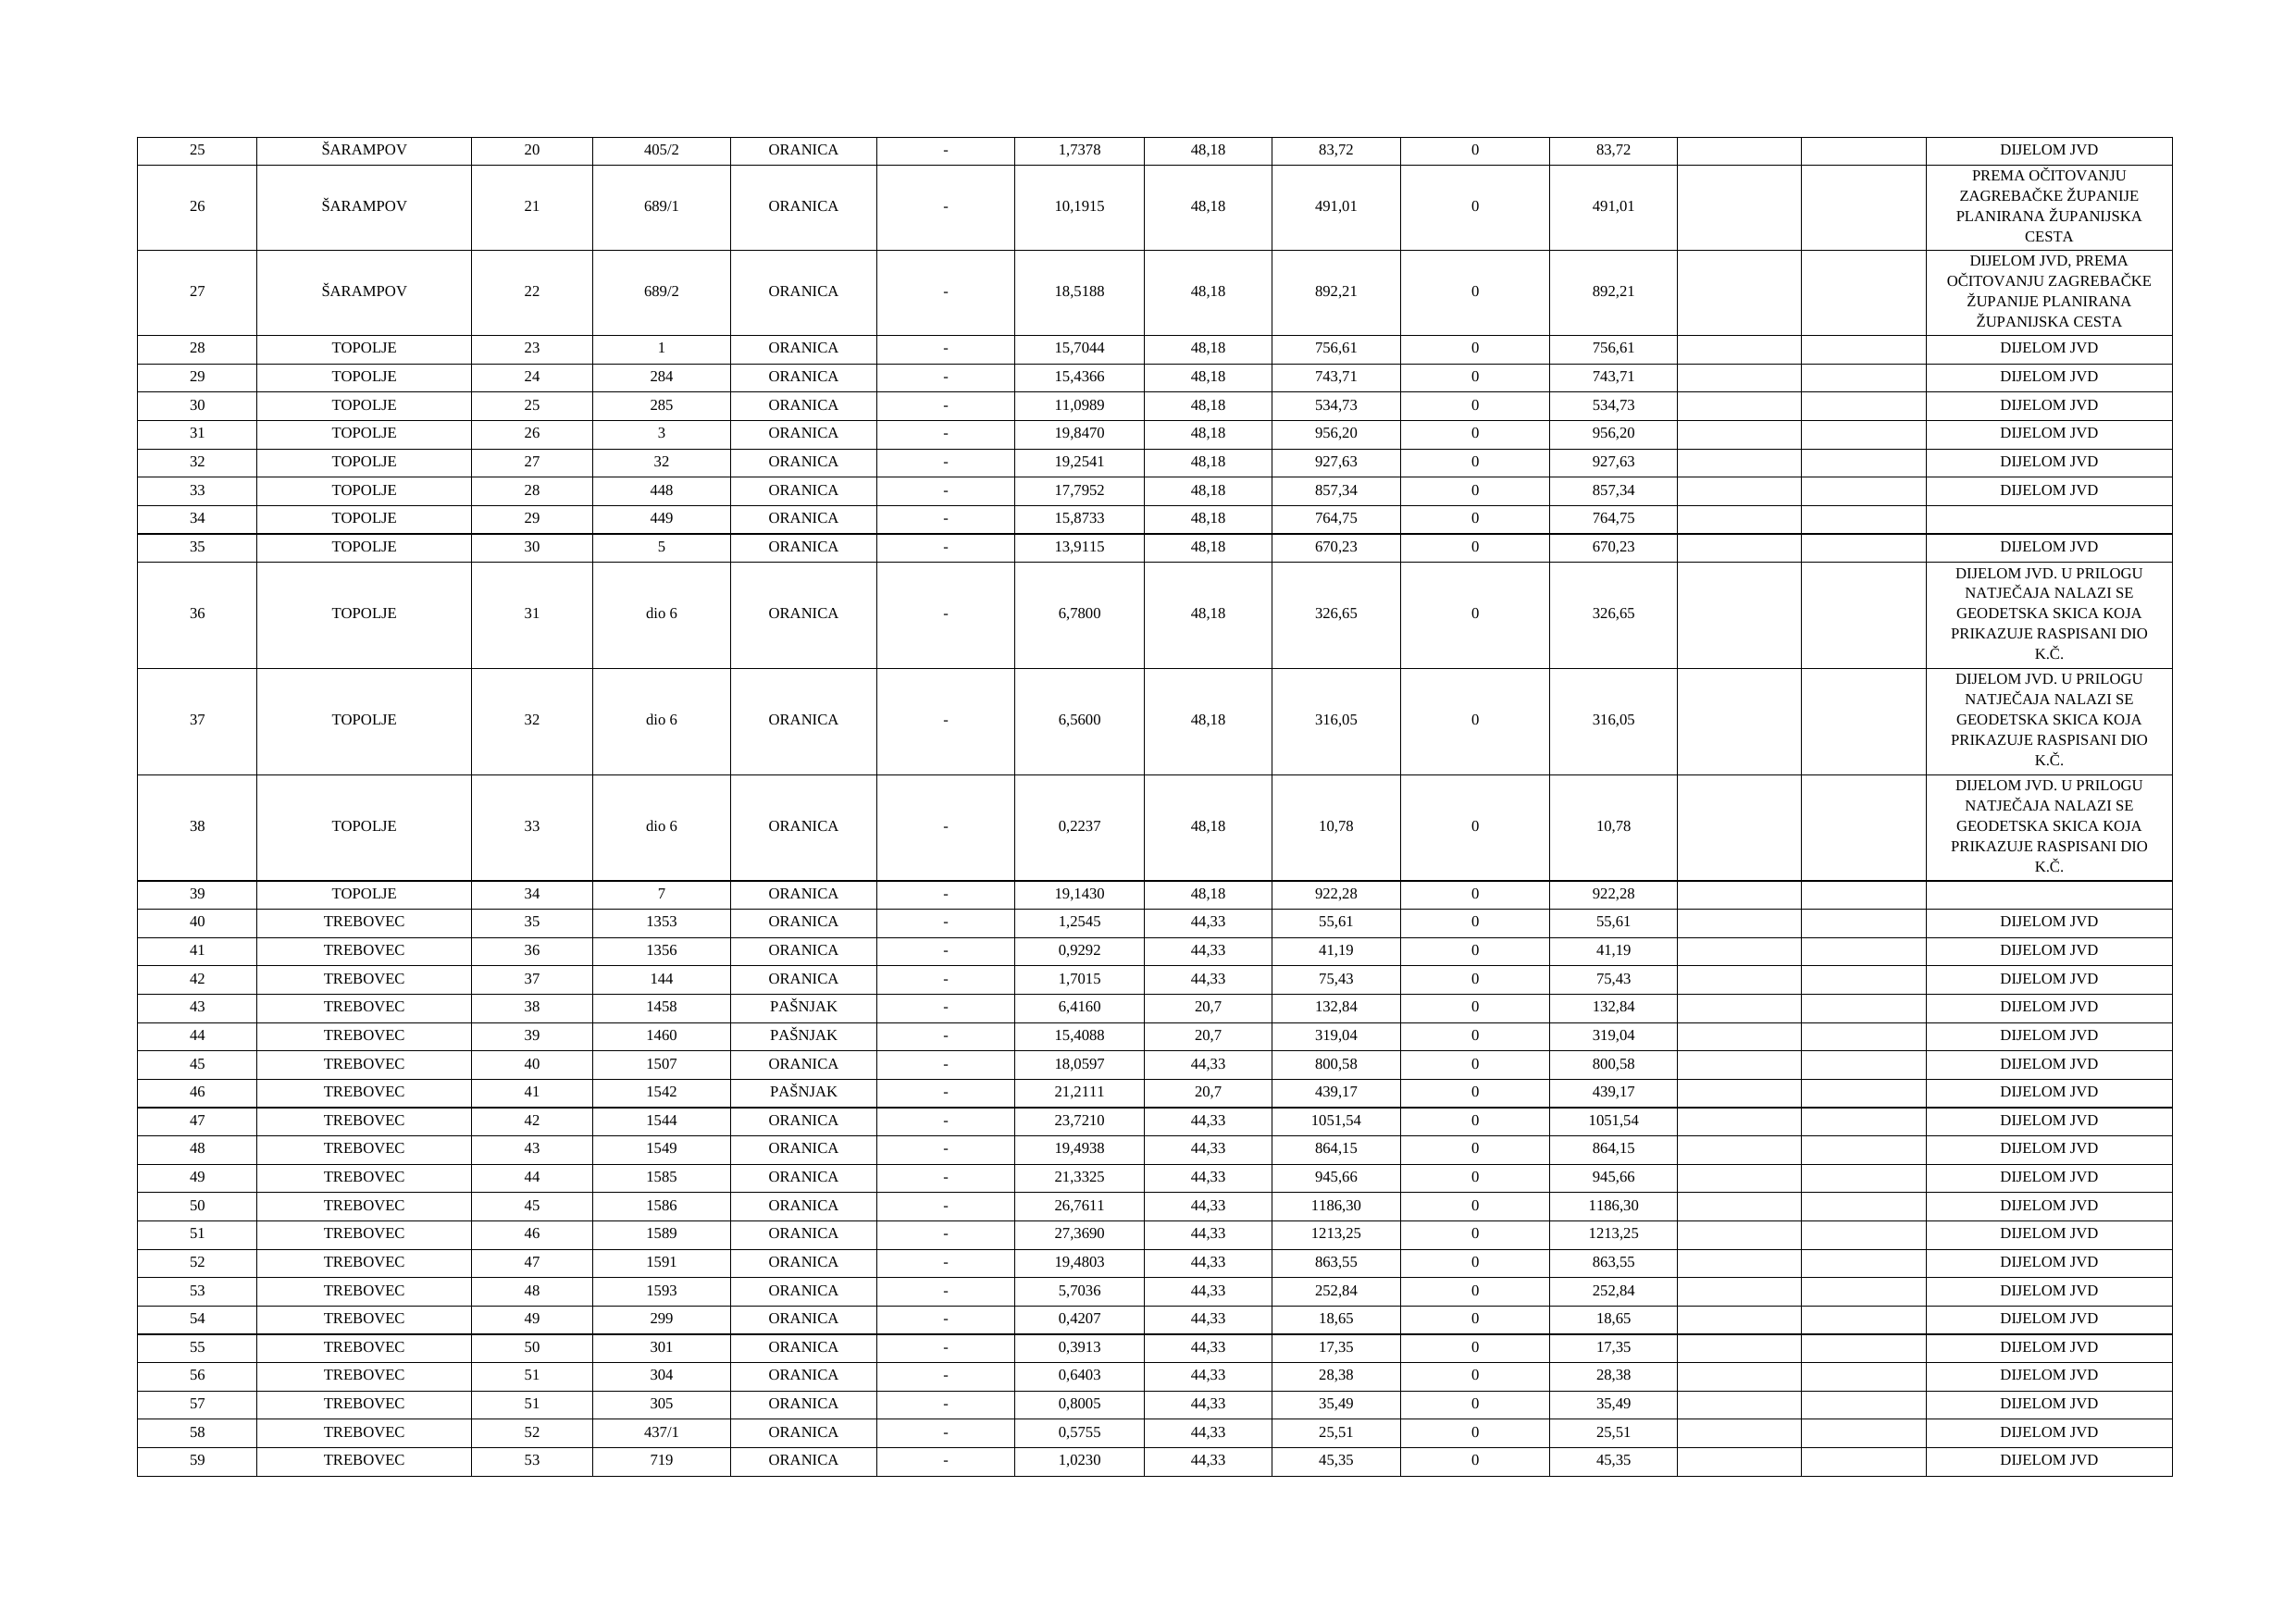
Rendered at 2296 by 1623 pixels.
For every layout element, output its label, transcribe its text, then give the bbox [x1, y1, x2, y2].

table_cell ORANICA [731, 1193, 876, 1220]
table_cell 1,2545 [1015, 910, 1144, 937]
table_cell dio 6 [593, 775, 730, 880]
table_cell - [877, 450, 1014, 477]
table_cell 32 [138, 450, 256, 477]
table_cell 25 [472, 392, 592, 420]
table_cell - [877, 1165, 1014, 1192]
table_cell 45 [138, 1051, 256, 1079]
table_cell DIJELOM JVD [1927, 1080, 2172, 1107]
table_cell 26 [472, 421, 592, 448]
table_cell ORANICA [731, 1335, 876, 1362]
table_cell 0 [1401, 251, 1549, 335]
table_cell 316,05 [1272, 669, 1400, 774]
table_cell DIJELOM JVD [1927, 1250, 2172, 1277]
table_cell - [877, 1363, 1014, 1391]
table_cell 0 [1401, 535, 1549, 562]
table_cell 405/2 [593, 138, 730, 165]
table_cell - [877, 1080, 1014, 1107]
table_cell 927,63 [1272, 450, 1400, 477]
table_cell [1802, 1392, 1926, 1419]
table_cell [1678, 1080, 1801, 1107]
table_cell [1678, 995, 1801, 1022]
table_cell [1678, 669, 1801, 774]
table_cell 857,34 [1272, 477, 1400, 505]
table_cell DIJELOM JVD [1927, 1307, 2172, 1333]
table_cell 0 [1401, 910, 1549, 937]
table_cell 48,18 [1145, 882, 1272, 909]
table_cell 1051,54 [1550, 1109, 1677, 1135]
table_cell 0 [1401, 392, 1549, 420]
table_cell - [877, 1448, 1014, 1475]
table_cell TREBOVEC [257, 1221, 471, 1248]
table_cell ORANICA [731, 910, 876, 937]
table_cell 17,7952 [1015, 477, 1144, 505]
table_cell [1678, 1419, 1801, 1447]
table_cell 1458 [593, 995, 730, 1022]
table_cell 0 [1401, 882, 1549, 909]
table_cell 132,84 [1272, 995, 1400, 1022]
table_cell 58 [138, 1419, 256, 1447]
table_cell 0 [1401, 669, 1549, 774]
table_cell 0 [1401, 365, 1549, 391]
table_cell 0 [1401, 1193, 1549, 1220]
table_cell [1678, 477, 1801, 505]
table_cell DIJELOM JVD [1927, 938, 2172, 965]
table_cell [1678, 563, 1801, 668]
table_cell 57 [138, 1392, 256, 1419]
table_cell 0,6403 [1015, 1363, 1144, 1391]
table_cell 6,7800 [1015, 563, 1144, 668]
table_cell 0 [1401, 1335, 1549, 1362]
table_cell 743,71 [1272, 365, 1400, 391]
table_cell [1678, 910, 1801, 937]
table_cell [1678, 421, 1801, 448]
table_cell 45,35 [1272, 1448, 1400, 1475]
table_cell [1678, 775, 1801, 880]
table_cell [1802, 1307, 1926, 1333]
table_cell - [877, 1193, 1014, 1220]
table_cell [1678, 450, 1801, 477]
table_cell ORANICA [731, 1221, 876, 1248]
table_cell 764,75 [1272, 506, 1400, 533]
table_cell 284 [593, 365, 730, 391]
table_cell 0 [1401, 450, 1549, 477]
table_cell [1802, 450, 1926, 477]
table_cell 48,18 [1145, 251, 1272, 335]
table_cell 0 [1401, 1448, 1549, 1475]
table_cell TREBOVEC [257, 1419, 471, 1447]
table_cell 19,1430 [1015, 882, 1144, 909]
table_cell ŠARAMPOV [257, 251, 471, 335]
table_cell PAŠNJAK [731, 1080, 876, 1107]
table_cell ORANICA [731, 421, 876, 448]
table_cell 5 [593, 535, 730, 562]
table_cell 0 [1401, 938, 1549, 965]
table_cell [1678, 506, 1801, 533]
table_cell [1802, 1448, 1926, 1475]
table_cell - [877, 1221, 1014, 1248]
table_cell ŠARAMPOV [257, 138, 471, 165]
table_cell 439,17 [1550, 1080, 1677, 1107]
table_cell - [877, 910, 1014, 937]
table_cell 0,8005 [1015, 1392, 1144, 1419]
table_cell 35,49 [1272, 1392, 1400, 1419]
table_cell 319,04 [1272, 1023, 1400, 1050]
table_cell 956,20 [1550, 421, 1677, 448]
table_cell [1802, 392, 1926, 420]
table_cell DIJELOM JVD [1927, 336, 2172, 364]
table_cell 44,33 [1145, 1448, 1272, 1475]
table_cell 31 [472, 563, 592, 668]
table_cell [1678, 1109, 1801, 1135]
table_cell 15,4366 [1015, 365, 1144, 391]
table_cell 26,7611 [1015, 1193, 1144, 1220]
table_cell 449 [593, 506, 730, 533]
table_cell 10,78 [1550, 775, 1677, 880]
table_cell 17,35 [1272, 1335, 1400, 1362]
table_cell 1586 [593, 1193, 730, 1220]
table_cell 316,05 [1550, 669, 1677, 774]
table_cell 0,3913 [1015, 1335, 1144, 1362]
table_cell 304 [593, 1363, 730, 1391]
table_cell 132,84 [1550, 995, 1677, 1022]
table_cell [1678, 336, 1801, 364]
table_cell 689/2 [593, 251, 730, 335]
table_cell 45 [472, 1193, 592, 1220]
table_cell 52 [472, 1419, 592, 1447]
table_cell 52 [138, 1250, 256, 1277]
table_cell 0 [1401, 506, 1549, 533]
table_cell TREBOVEC [257, 1335, 471, 1362]
table_cell [1802, 1193, 1926, 1220]
table_cell 44,33 [1145, 1193, 1272, 1220]
table_cell 44,33 [1145, 1363, 1272, 1391]
table_cell [1802, 535, 1926, 562]
table_cell 29 [138, 365, 256, 391]
table_cell 18,65 [1550, 1307, 1677, 1333]
table_cell 37 [472, 966, 592, 994]
table_cell 18,65 [1272, 1307, 1400, 1333]
table_cell ORANICA [731, 1448, 876, 1475]
table_cell 28,38 [1272, 1363, 1400, 1391]
table_cell 448 [593, 477, 730, 505]
table_cell 1507 [593, 1051, 730, 1079]
table_cell 32 [472, 669, 592, 774]
table_cell 20 [472, 138, 592, 165]
table_cell [1802, 1221, 1926, 1248]
table_cell TREBOVEC [257, 1363, 471, 1391]
table_cell 252,84 [1550, 1278, 1677, 1306]
table_cell DIJELOM JVD [1927, 1392, 2172, 1419]
table_cell 892,21 [1272, 251, 1400, 335]
table_cell 18,5188 [1015, 251, 1144, 335]
table_cell 51 [472, 1392, 592, 1419]
table_cell 1585 [593, 1165, 730, 1192]
table_cell DIJELOM JVD [1927, 138, 2172, 165]
table_cell [1802, 995, 1926, 1022]
table_cell - [877, 669, 1014, 774]
table_cell [1678, 1250, 1801, 1277]
table_cell ORANICA [731, 1278, 876, 1306]
table_cell 35,49 [1550, 1392, 1677, 1419]
table_cell ORANICA [731, 563, 876, 668]
table_cell [1802, 1278, 1926, 1306]
table_cell 55 [138, 1335, 256, 1362]
table_cell DIJELOM JVD. U PRILOGU NATJEČAJA NALAZI SE GEODETSKA SKICA KOJA PRIKAZUJE RASPISANI DIO K.Č. [1927, 563, 2172, 668]
table_cell 1213,25 [1272, 1221, 1400, 1248]
table_cell TREBOVEC [257, 1250, 471, 1277]
table_cell DIJELOM JVD. U PRILOGU NATJEČAJA NALAZI SE GEODETSKA SKICA KOJA PRIKAZUJE RASPISANI DIO K.Č. [1927, 669, 2172, 774]
table_cell 39 [138, 882, 256, 909]
table_cell 44,33 [1145, 1307, 1272, 1333]
table_cell - [877, 477, 1014, 505]
table_cell [1802, 166, 1926, 250]
table_cell 18,0597 [1015, 1051, 1144, 1079]
table_cell 44,33 [1145, 1109, 1272, 1135]
table_cell 27 [138, 251, 256, 335]
table_cell - [877, 1109, 1014, 1135]
table_cell 534,73 [1272, 392, 1400, 420]
table_cell TREBOVEC [257, 1023, 471, 1050]
table_cell ORANICA [731, 336, 876, 364]
table_cell 19,2541 [1015, 450, 1144, 477]
table_cell 863,55 [1272, 1250, 1400, 1277]
table_cell [1678, 365, 1801, 391]
table_cell ORANICA [731, 1307, 876, 1333]
table_cell [1678, 1023, 1801, 1050]
table_cell TREBOVEC [257, 1392, 471, 1419]
table_cell 43 [472, 1136, 592, 1164]
table_cell [1678, 1221, 1801, 1248]
table_cell 40 [138, 910, 256, 937]
table_cell ORANICA [731, 775, 876, 880]
table_cell 41 [138, 938, 256, 965]
table_cell - [877, 251, 1014, 335]
table_cell TOPOLJE [257, 563, 471, 668]
table_cell DIJELOM JVD [1927, 995, 2172, 1022]
table_cell 48 [138, 1136, 256, 1164]
table_cell 863,55 [1550, 1250, 1677, 1277]
table_cell 36 [138, 563, 256, 668]
table_cell [1802, 1023, 1926, 1050]
table_cell 1,7378 [1015, 138, 1144, 165]
table_cell 534,73 [1550, 392, 1677, 420]
table_cell TREBOVEC [257, 1051, 471, 1079]
table_cell 0 [1401, 1392, 1549, 1419]
table_cell 83,72 [1550, 138, 1677, 165]
table_cell 83,72 [1272, 138, 1400, 165]
table_cell - [877, 1307, 1014, 1333]
table_cell TREBOVEC [257, 966, 471, 994]
table_cell TREBOVEC [257, 938, 471, 965]
table_cell 75,43 [1272, 966, 1400, 994]
table_cell TOPOLJE [257, 336, 471, 364]
table_cell 0 [1401, 1250, 1549, 1277]
table_cell 0 [1401, 1051, 1549, 1079]
table_cell 30 [138, 392, 256, 420]
table_cell 49 [138, 1165, 256, 1192]
table_cell 45,35 [1550, 1448, 1677, 1475]
table_cell - [877, 1392, 1014, 1419]
table_cell 48,18 [1145, 166, 1272, 250]
table_cell ORANICA [731, 1136, 876, 1164]
table_cell [1678, 1363, 1801, 1391]
table_cell 1591 [593, 1250, 730, 1277]
table_cell ORANICA [731, 1109, 876, 1135]
table_cell 33 [138, 477, 256, 505]
table_cell TREBOVEC [257, 1307, 471, 1333]
table_cell 28,38 [1550, 1363, 1677, 1391]
table_cell 491,01 [1550, 166, 1677, 250]
table_cell DIJELOM JVD [1927, 535, 2172, 562]
table_cell DIJELOM JVD [1927, 1165, 2172, 1192]
table_cell 800,58 [1550, 1051, 1677, 1079]
table_cell 38 [472, 995, 592, 1022]
table_cell [1678, 1448, 1801, 1475]
table_cell 0 [1401, 1080, 1549, 1107]
table_cell PAŠNJAK [731, 1023, 876, 1050]
table_cell TOPOLJE [257, 535, 471, 562]
table_cell 1186,30 [1272, 1193, 1400, 1220]
table_cell 53 [472, 1448, 592, 1475]
table_cell - [877, 1335, 1014, 1362]
table_cell DIJELOM JVD [1927, 477, 2172, 505]
table_cell 0,2237 [1015, 775, 1144, 880]
table_cell - [877, 966, 1014, 994]
table_cell 0 [1401, 1278, 1549, 1306]
table_cell [1678, 392, 1801, 420]
table_cell TREBOVEC [257, 1193, 471, 1220]
table_cell 20,7 [1145, 1023, 1272, 1050]
table_cell TREBOVEC [257, 1165, 471, 1192]
table_cell 0 [1401, 563, 1549, 668]
table_cell 1353 [593, 910, 730, 937]
table_cell ŠARAMPOV [257, 166, 471, 250]
table_cell 5,7036 [1015, 1278, 1144, 1306]
table_cell 24 [472, 365, 592, 391]
table_cell DIJELOM JVD [1927, 1278, 2172, 1306]
table_cell ORANICA [731, 506, 876, 533]
table_cell 0 [1401, 1165, 1549, 1192]
table_cell 59 [138, 1448, 256, 1475]
table_cell 21 [472, 166, 592, 250]
table_cell 42 [472, 1109, 592, 1135]
table_cell 922,28 [1272, 882, 1400, 909]
table_cell 319,04 [1550, 1023, 1677, 1050]
table_cell 47 [472, 1250, 592, 1277]
table_cell 53 [138, 1278, 256, 1306]
table_cell 25,51 [1272, 1419, 1400, 1447]
table_cell 945,66 [1550, 1165, 1677, 1192]
table_cell 764,75 [1550, 506, 1677, 533]
table_cell 44,33 [1145, 938, 1272, 965]
table_cell DIJELOM JVD [1927, 1363, 2172, 1391]
table_cell 0 [1401, 1307, 1549, 1333]
table_cell 864,15 [1550, 1136, 1677, 1164]
table_cell [1802, 1109, 1926, 1135]
table_cell ORANICA [731, 1051, 876, 1079]
table_cell [1802, 365, 1926, 391]
table_cell [1678, 1392, 1801, 1419]
table_cell 28 [472, 477, 592, 505]
table_cell 31 [138, 421, 256, 448]
table_cell 13,9115 [1015, 535, 1144, 562]
table_cell [1802, 251, 1926, 335]
table_cell - [877, 392, 1014, 420]
table_cell DIJELOM JVD [1927, 966, 2172, 994]
table_cell 30 [472, 535, 592, 562]
table_cell - [877, 421, 1014, 448]
table_cell TREBOVEC [257, 910, 471, 937]
table_cell 48 [472, 1278, 592, 1306]
table_cell [1802, 910, 1926, 937]
table_cell TOPOLJE [257, 882, 471, 909]
table_cell [1678, 251, 1801, 335]
table_cell 48,18 [1145, 421, 1272, 448]
table_cell [1802, 1080, 1926, 1107]
table_cell [1927, 506, 2172, 533]
table_cell 1213,25 [1550, 1221, 1677, 1248]
table_cell [1678, 1307, 1801, 1333]
table_cell 1460 [593, 1023, 730, 1050]
table_cell [1802, 775, 1926, 880]
table_cell [1802, 506, 1926, 533]
table_cell - [877, 1419, 1014, 1447]
table_cell 19,4803 [1015, 1250, 1144, 1277]
table_cell 0 [1401, 1136, 1549, 1164]
table_cell 41,19 [1272, 938, 1400, 965]
table_cell [1802, 938, 1926, 965]
table_cell 0 [1401, 1023, 1549, 1050]
table_cell 33 [472, 775, 592, 880]
table_cell 56 [138, 1363, 256, 1391]
table_cell 756,61 [1550, 336, 1677, 364]
table_cell 29 [472, 506, 592, 533]
table_cell 439,17 [1272, 1080, 1400, 1107]
table_cell ORANICA [731, 477, 876, 505]
table_cell 44,33 [1145, 1165, 1272, 1192]
table_cell 27,3690 [1015, 1221, 1144, 1248]
table_cell DIJELOM JVD. U PRILOGU NATJEČAJA NALAZI SE GEODETSKA SKICA KOJA PRIKAZUJE RASPISANI DIO K.Č. [1927, 775, 2172, 880]
table_cell 23 [472, 336, 592, 364]
table_cell ORANICA [731, 365, 876, 391]
table_cell 39 [472, 1023, 592, 1050]
table_cell [1678, 1335, 1801, 1362]
table_cell 35 [138, 535, 256, 562]
table_cell 956,20 [1272, 421, 1400, 448]
table_cell [1678, 1136, 1801, 1164]
table_cell 36 [472, 938, 592, 965]
table_cell 15,8733 [1015, 506, 1144, 533]
table_cell ORANICA [731, 1419, 876, 1447]
table_cell TREBOVEC [257, 1278, 471, 1306]
table_cell 55,61 [1550, 910, 1677, 937]
table_cell 48,18 [1145, 336, 1272, 364]
table_cell [1802, 336, 1926, 364]
table_cell ORANICA [731, 450, 876, 477]
table_cell ORANICA [731, 1392, 876, 1419]
table_cell 285 [593, 392, 730, 420]
table_cell 252,84 [1272, 1278, 1400, 1306]
table_cell - [877, 1023, 1014, 1050]
table_cell 0 [1401, 966, 1549, 994]
table_cell 43 [138, 995, 256, 1022]
table_cell [1802, 966, 1926, 994]
table_cell DIJELOM JVD [1927, 1023, 2172, 1050]
table_cell DIJELOM JVD [1927, 1221, 2172, 1248]
table_cell 3 [593, 421, 730, 448]
table_cell TOPOLJE [257, 669, 471, 774]
table_cell 15,7044 [1015, 336, 1144, 364]
table_cell [1802, 1363, 1926, 1391]
table_cell ORANICA [731, 1165, 876, 1192]
table_cell [1802, 1335, 1926, 1362]
table_cell DIJELOM JVD [1927, 1051, 2172, 1079]
table_cell ORANICA [731, 669, 876, 774]
table_cell 1356 [593, 938, 730, 965]
table_cell 1589 [593, 1221, 730, 1248]
table_cell 20,7 [1145, 995, 1272, 1022]
table_cell 44,33 [1145, 1392, 1272, 1419]
table_cell 800,58 [1272, 1051, 1400, 1079]
table_cell PAŠNJAK [731, 995, 876, 1022]
table_cell - [877, 563, 1014, 668]
table_cell TOPOLJE [257, 506, 471, 533]
table_cell [1678, 966, 1801, 994]
table_cell 719 [593, 1448, 730, 1475]
table_cell 51 [138, 1221, 256, 1248]
table_cell DIJELOM JVD, PREMA OČITOVANJU ZAGREBAČKE ŽUPANIJE PLANIRANA ŽUPANIJSKA CESTA [1927, 251, 2172, 335]
table_cell [1802, 882, 1926, 909]
table_cell 41,19 [1550, 938, 1677, 965]
table_cell 21,3325 [1015, 1165, 1144, 1192]
table_cell 15,4088 [1015, 1023, 1144, 1050]
table_cell 47 [138, 1109, 256, 1135]
table_cell 50 [138, 1193, 256, 1220]
table_cell 75,43 [1550, 966, 1677, 994]
table_cell 34 [472, 882, 592, 909]
table_cell 48,18 [1145, 138, 1272, 165]
table_cell 301 [593, 1335, 730, 1362]
table_cell 41 [472, 1080, 592, 1107]
table_cell 48,18 [1145, 669, 1272, 774]
table_cell ORANICA [731, 938, 876, 965]
table_cell - [877, 938, 1014, 965]
table_cell [1802, 1136, 1926, 1164]
table_cell 6,4160 [1015, 995, 1144, 1022]
table_cell 44,33 [1145, 1250, 1272, 1277]
table_cell 44,33 [1145, 1278, 1272, 1306]
table_cell DIJELOM JVD [1927, 1419, 2172, 1447]
table_cell [1802, 138, 1926, 165]
table_cell 25,51 [1550, 1419, 1677, 1447]
table_cell 1542 [593, 1080, 730, 1107]
table_cell 48,18 [1145, 535, 1272, 562]
table_cell 892,21 [1550, 251, 1677, 335]
table_cell 922,28 [1550, 882, 1677, 909]
table_cell TREBOVEC [257, 1080, 471, 1107]
table_cell 0 [1401, 477, 1549, 505]
table_cell 1549 [593, 1136, 730, 1164]
table_cell [1678, 1193, 1801, 1220]
table_cell ORANICA [731, 1250, 876, 1277]
table_cell 26 [138, 166, 256, 250]
table_cell 6,5600 [1015, 669, 1144, 774]
table_cell 48,18 [1145, 775, 1272, 880]
table_cell [1802, 1051, 1926, 1079]
table_cell TOPOLJE [257, 450, 471, 477]
table_cell 54 [138, 1307, 256, 1333]
table_cell DIJELOM JVD [1927, 1448, 2172, 1475]
table_cell [1678, 166, 1801, 250]
table_cell TREBOVEC [257, 1109, 471, 1135]
table_cell PREMA OČITOVANJU ZAGREBAČKE ŽUPANIJE PLANIRANA ŽUPANIJSKA CESTA [1927, 166, 2172, 250]
table_cell 48,18 [1145, 506, 1272, 533]
table_cell 44,33 [1145, 1136, 1272, 1164]
table_cell 35 [472, 910, 592, 937]
table_cell 857,34 [1550, 477, 1677, 505]
table_cell 1 [593, 336, 730, 364]
table_cell 48,18 [1145, 450, 1272, 477]
table_cell 46 [472, 1221, 592, 1248]
table_cell TOPOLJE [257, 365, 471, 391]
table_cell 19,4938 [1015, 1136, 1144, 1164]
table_cell 44,33 [1145, 1221, 1272, 1248]
table_cell - [877, 882, 1014, 909]
table_cell - [877, 336, 1014, 364]
table_cell 0 [1401, 166, 1549, 250]
table_cell 22 [472, 251, 592, 335]
table_cell [1802, 669, 1926, 774]
table_cell 0 [1401, 336, 1549, 364]
table_cell TOPOLJE [257, 477, 471, 505]
table_cell 0,4207 [1015, 1307, 1144, 1333]
table_cell 1,0230 [1015, 1448, 1144, 1475]
table_cell - [877, 1250, 1014, 1277]
table_cell 19,8470 [1015, 421, 1144, 448]
table_cell [1927, 882, 2172, 909]
table_cell 21,2111 [1015, 1080, 1144, 1107]
table_cell 44 [138, 1023, 256, 1050]
table_cell 48,18 [1145, 392, 1272, 420]
table_cell 44,33 [1145, 1419, 1272, 1447]
table_cell 0,9292 [1015, 938, 1144, 965]
table_cell TREBOVEC [257, 1448, 471, 1475]
table_cell 17,35 [1550, 1335, 1677, 1362]
table_cell 0 [1401, 1419, 1549, 1447]
table_cell 10,1915 [1015, 166, 1144, 250]
table_cell ORANICA [731, 251, 876, 335]
table_cell 0 [1401, 1363, 1549, 1391]
table_cell 55,61 [1272, 910, 1400, 937]
table_cell 1186,30 [1550, 1193, 1677, 1220]
table_cell 0 [1401, 775, 1549, 880]
table_cell - [877, 166, 1014, 250]
table_cell 927,63 [1550, 450, 1677, 477]
table_cell - [877, 995, 1014, 1022]
table_cell DIJELOM JVD [1927, 450, 2172, 477]
table_cell 7 [593, 882, 730, 909]
table_cell [1678, 1051, 1801, 1079]
table_cell [1678, 938, 1801, 965]
table_cell 1544 [593, 1109, 730, 1135]
table_cell DIJELOM JVD [1927, 1109, 2172, 1135]
table_cell 864,15 [1272, 1136, 1400, 1164]
table_cell 25 [138, 138, 256, 165]
table_cell 437/1 [593, 1419, 730, 1447]
table_cell ORANICA [731, 882, 876, 909]
table_cell 670,23 [1272, 535, 1400, 562]
table_cell ORANICA [731, 392, 876, 420]
table_cell 0 [1401, 995, 1549, 1022]
table_cell TOPOLJE [257, 775, 471, 880]
table_cell 44 [472, 1165, 592, 1192]
table_cell 689/1 [593, 166, 730, 250]
table_cell ORANICA [731, 966, 876, 994]
table_cell [1678, 1165, 1801, 1192]
table_cell - [877, 1278, 1014, 1306]
table_cell [1802, 421, 1926, 448]
table_cell 32 [593, 450, 730, 477]
table_cell 305 [593, 1392, 730, 1419]
table_cell 51 [472, 1363, 592, 1391]
table_cell DIJELOM JVD [1927, 1335, 2172, 1362]
table_cell 46 [138, 1080, 256, 1107]
table_cell - [877, 775, 1014, 880]
table_cell DIJELOM JVD [1927, 910, 2172, 937]
table_cell 0 [1401, 138, 1549, 165]
table_cell 1593 [593, 1278, 730, 1306]
table_cell 945,66 [1272, 1165, 1400, 1192]
table_cell [1678, 882, 1801, 909]
table_cell 38 [138, 775, 256, 880]
table_cell 144 [593, 966, 730, 994]
table_cell [1678, 1278, 1801, 1306]
table_cell 48,18 [1145, 365, 1272, 391]
table_cell 44,33 [1145, 966, 1272, 994]
table_cell 326,65 [1272, 563, 1400, 668]
table_cell 1,7015 [1015, 966, 1144, 994]
table_cell TOPOLJE [257, 392, 471, 420]
table_cell [1802, 1165, 1926, 1192]
table_cell - [877, 138, 1014, 165]
table_cell 0,5755 [1015, 1419, 1144, 1447]
table_cell dio 6 [593, 563, 730, 668]
table_cell 20,7 [1145, 1080, 1272, 1107]
table_cell 44,33 [1145, 1051, 1272, 1079]
table_cell - [877, 506, 1014, 533]
table_cell 743,71 [1550, 365, 1677, 391]
table_cell DIJELOM JVD [1927, 392, 2172, 420]
table_cell TOPOLJE [257, 421, 471, 448]
table_cell DIJELOM JVD [1927, 421, 2172, 448]
table_cell DIJELOM JVD [1927, 1193, 2172, 1220]
table_cell 0 [1401, 1221, 1549, 1248]
table_cell 48,18 [1145, 563, 1272, 668]
table_cell 0 [1401, 421, 1549, 448]
table_cell ORANICA [731, 535, 876, 562]
table_cell DIJELOM JVD [1927, 1136, 2172, 1164]
table_cell 326,65 [1550, 563, 1677, 668]
table_cell [1802, 1250, 1926, 1277]
table_cell 756,61 [1272, 336, 1400, 364]
table_cell 491,01 [1272, 166, 1400, 250]
table_cell 34 [138, 506, 256, 533]
table_cell DIJELOM JVD [1927, 365, 2172, 391]
table_cell TREBOVEC [257, 1136, 471, 1164]
table_cell 11,0989 [1015, 392, 1144, 420]
table_cell ORANICA [731, 166, 876, 250]
table_cell 10,78 [1272, 775, 1400, 880]
table_cell 0 [1401, 1109, 1549, 1135]
table_cell [1802, 1419, 1926, 1447]
table_cell 44,33 [1145, 1335, 1272, 1362]
table_cell 28 [138, 336, 256, 364]
table_cell 1051,54 [1272, 1109, 1400, 1135]
table_cell [1802, 477, 1926, 505]
table_cell dio 6 [593, 669, 730, 774]
table_cell 23,7210 [1015, 1109, 1144, 1135]
table_cell 48,18 [1145, 477, 1272, 505]
table_cell - [877, 365, 1014, 391]
table_cell 49 [472, 1307, 592, 1333]
table_cell [1678, 535, 1801, 562]
table_cell TREBOVEC [257, 995, 471, 1022]
table_cell [1678, 138, 1801, 165]
table_cell 40 [472, 1051, 592, 1079]
table_cell 670,23 [1550, 535, 1677, 562]
table_cell 299 [593, 1307, 730, 1333]
table_cell - [877, 1136, 1014, 1164]
table_cell 27 [472, 450, 592, 477]
table_cell - [877, 535, 1014, 562]
table_cell - [877, 1051, 1014, 1079]
table_cell ORANICA [731, 138, 876, 165]
table_cell ORANICA [731, 1363, 876, 1391]
table_cell 42 [138, 966, 256, 994]
table_cell 44,33 [1145, 910, 1272, 937]
table_cell 37 [138, 669, 256, 774]
table_cell [1802, 563, 1926, 668]
table_cell 50 [472, 1335, 592, 1362]
